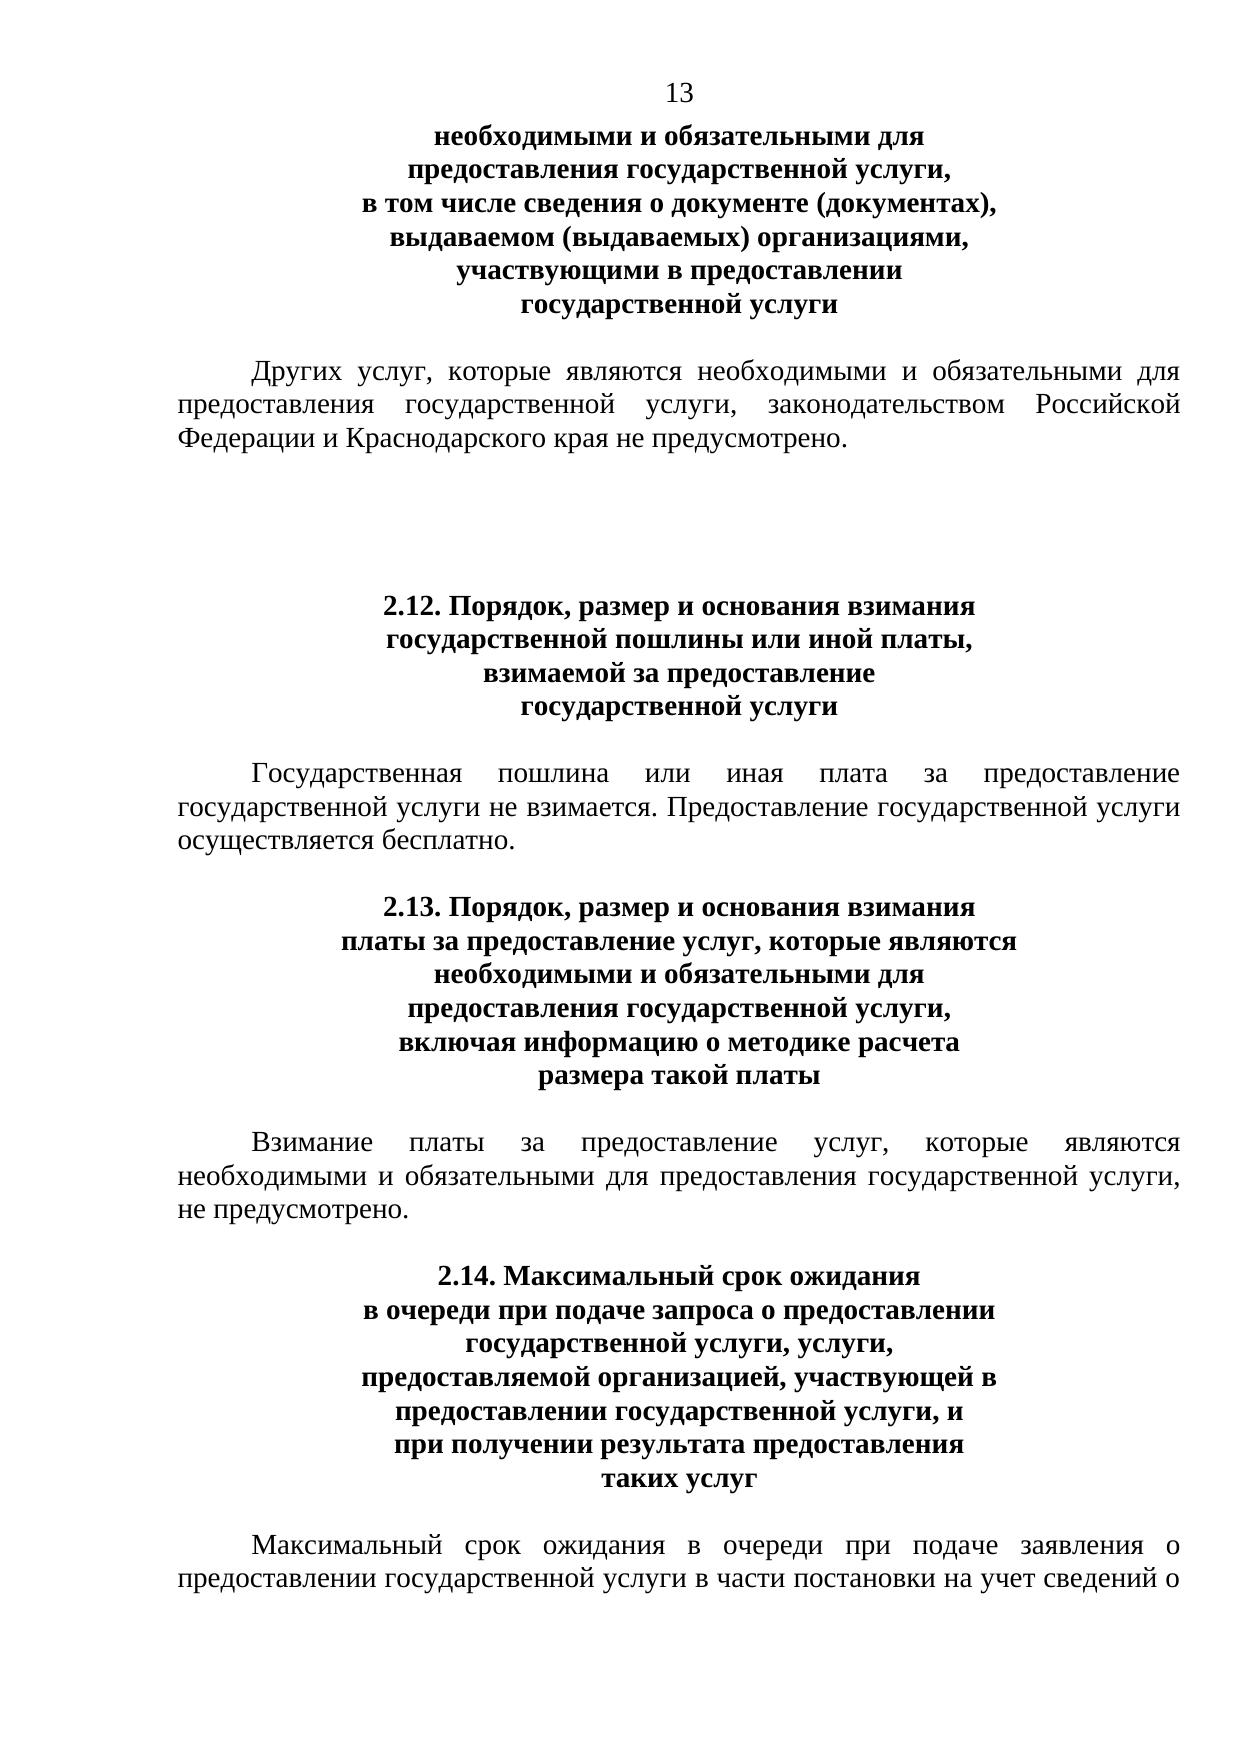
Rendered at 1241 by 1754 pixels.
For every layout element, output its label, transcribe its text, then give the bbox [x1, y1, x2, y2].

text Взимание платы за предоставление услуг, которые являются необходимыми и обязательными для предоставления государственной услуги, не предусмотрено. [177, 1124, 1181, 1225]
text предоставлении государственной услуги, и [177, 1393, 1181, 1426]
text выдаваемом (выдаваемых) организациями, [177, 219, 1181, 252]
text государственной услуги [177, 688, 1181, 722]
text 2.13. Порядок, размер и основания взимания [177, 889, 1181, 923]
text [177, 1527, 1181, 1594]
text взимаемой за предоставление [177, 655, 1181, 688]
text необходимыми и обязательными для [177, 118, 1181, 152]
text государственной услуги [177, 286, 1181, 319]
text 2.14. Максимальный срок ожидания [177, 1258, 1181, 1292]
text Государственная пошлина или иная плата за предоставление государственной услуги не взимается. Предоставление государственной услуги осуществляется бесплатно. [177, 755, 1181, 856]
text при получении результата предоставления [177, 1426, 1181, 1460]
text в том числе сведения о документе (документах), [177, 185, 1181, 219]
text предоставления государственной услуги, [177, 152, 1181, 185]
text предоставляемой организацией, участвующей в [177, 1359, 1181, 1393]
text государственной услуги, услуги, [177, 1326, 1181, 1359]
text 2.12. Порядок, размер и основания взимания [177, 588, 1181, 621]
text участвующими в предоставлении [177, 252, 1181, 286]
text размера такой платы [177, 1057, 1181, 1091]
text включая информацию о методике расчета [177, 1024, 1181, 1057]
text платы за предоставление услуг, которые являются [177, 923, 1181, 957]
text в очереди при подаче запроса о предоставлении [177, 1292, 1181, 1326]
text необходимыми и обязательными для [177, 957, 1181, 990]
text государственной пошлины или иной платы, [177, 621, 1181, 655]
text таких услуг [177, 1460, 1181, 1493]
text Других услуг, которые являются необходимыми и обязательными для предоставления государственной услуги, законодательством Российской Федерации и Краснодарского края не предусмотрено. [177, 353, 1181, 453]
text предоставления государственной услуги, [177, 990, 1181, 1024]
